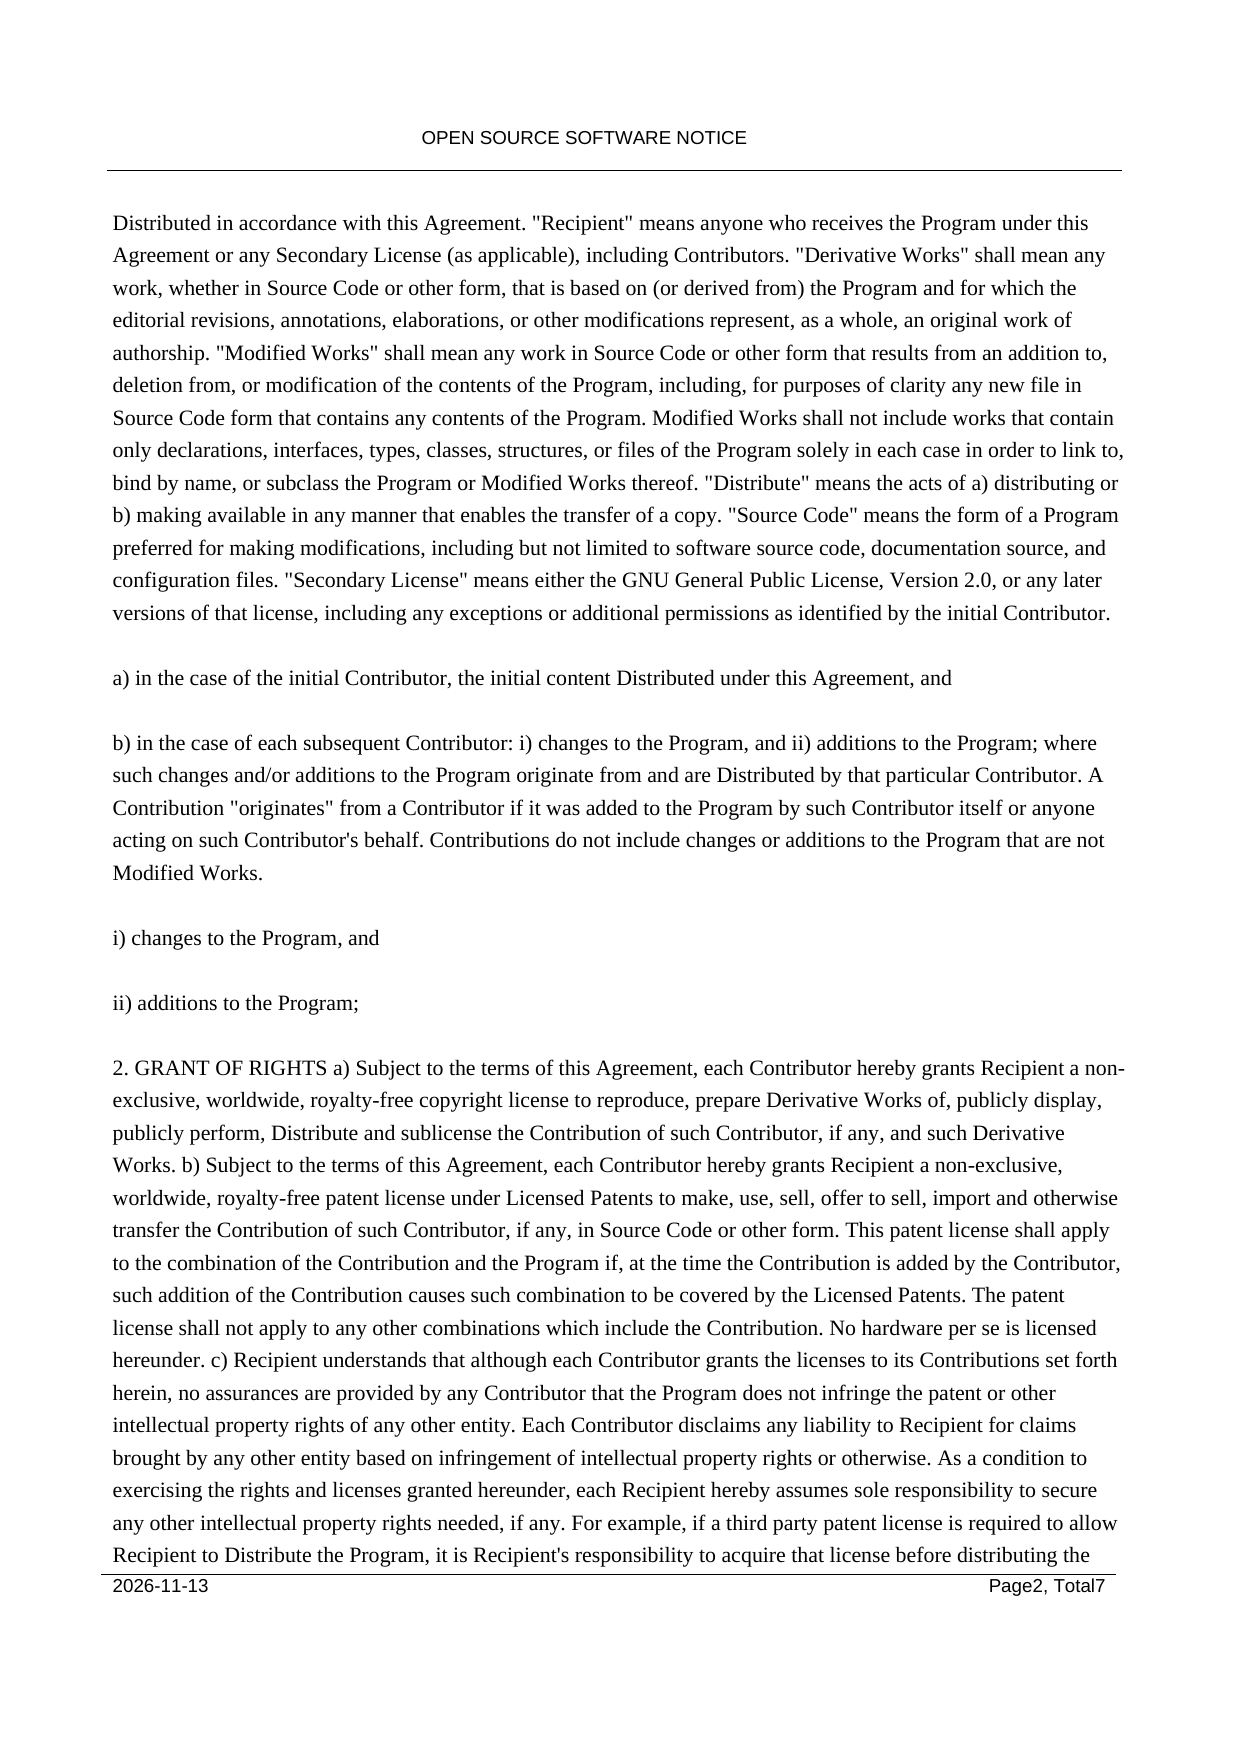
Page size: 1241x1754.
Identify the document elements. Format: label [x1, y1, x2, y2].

text [112, 206, 1128, 1571]
